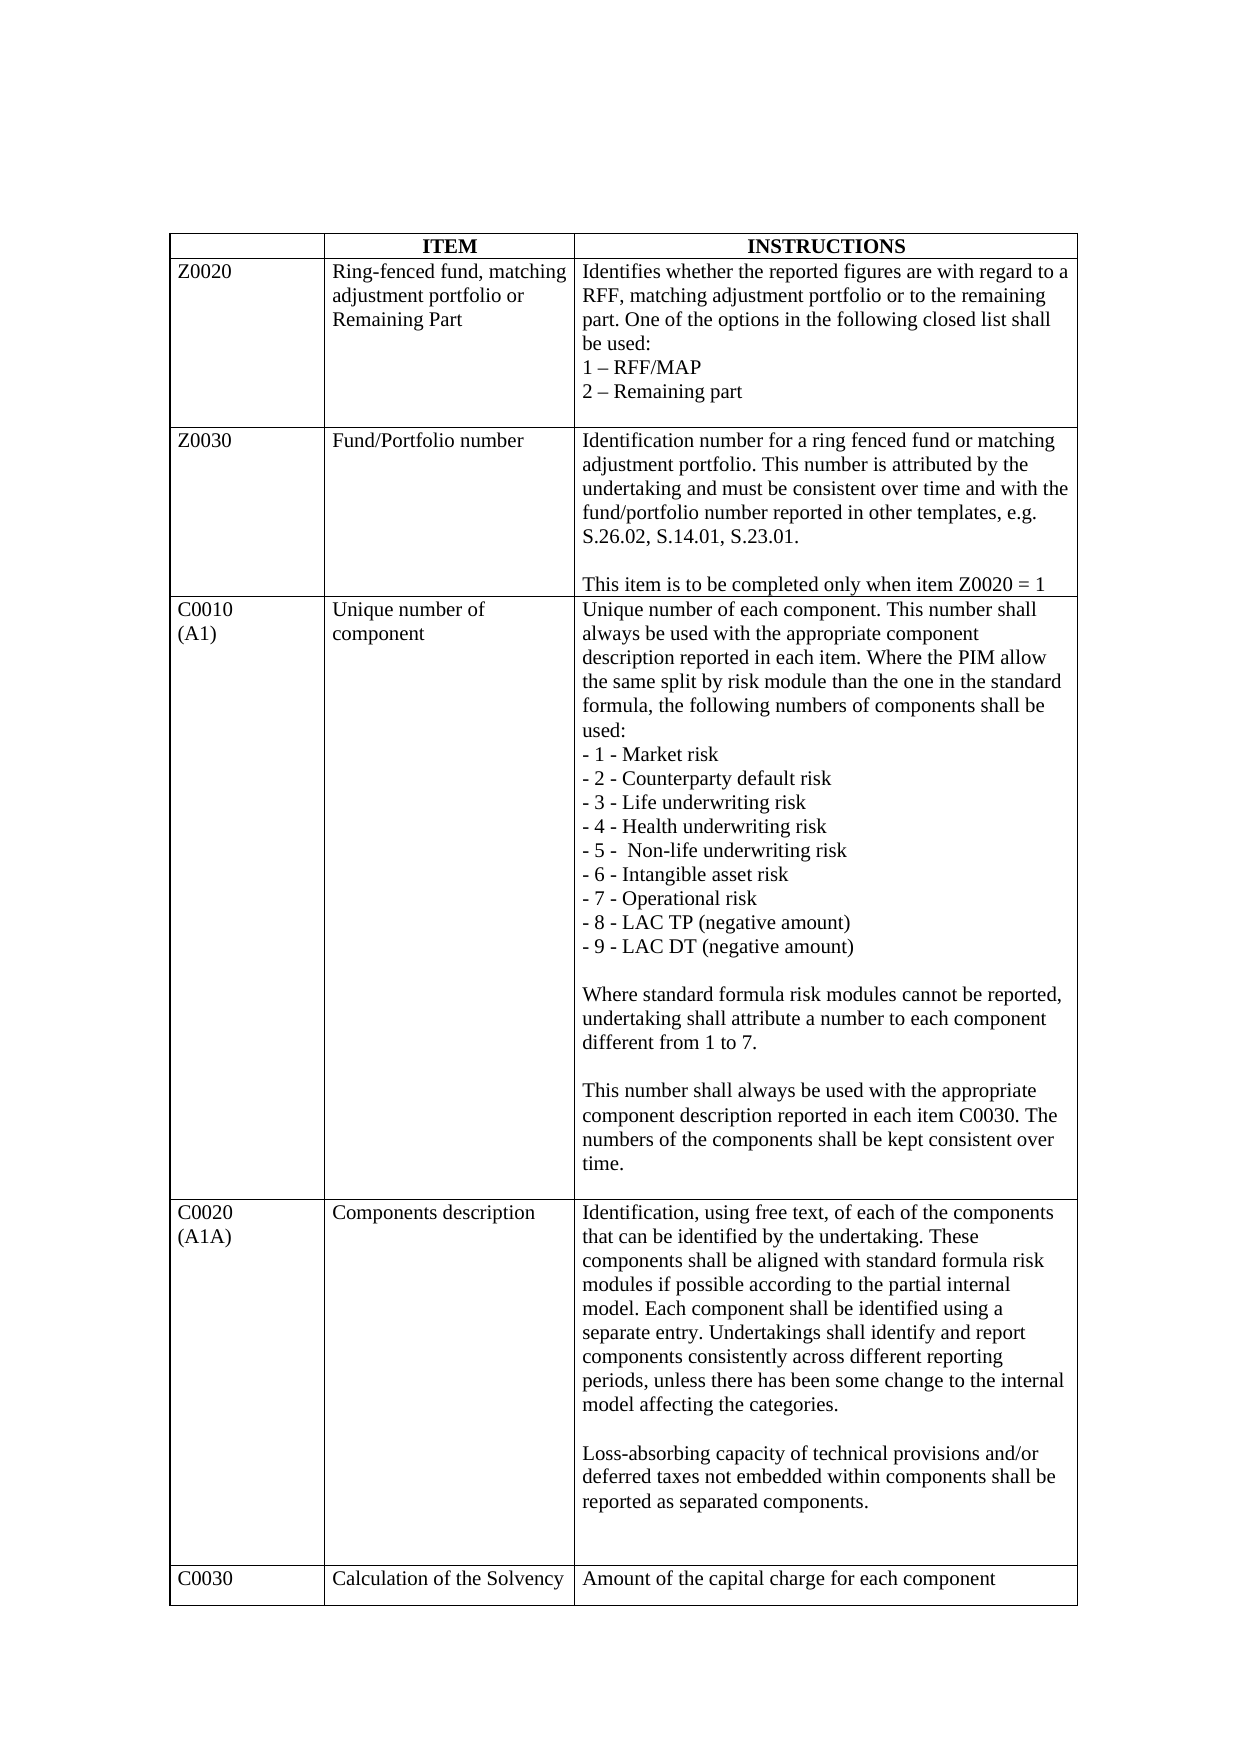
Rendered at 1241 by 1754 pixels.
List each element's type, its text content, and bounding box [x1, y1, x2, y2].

table_cell Fund/Portfolio number [325, 428, 574, 596]
table_cell Identification number for a ring fenced fund or matching adjustment portfolio. This number is attributed by the undertaking and must be consistent over time and with the fund/portfolio number reported in other templates, e.g. S.26.02, S.14.01, S.23.01. This item is to be completed only when item Z0020 = 1 [575, 428, 1077, 596]
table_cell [325, 1566, 574, 1605]
table_cell Unique number of component [325, 597, 574, 1199]
table_header [171, 234, 324, 258]
table_cell C0010 (A1) [171, 597, 324, 1199]
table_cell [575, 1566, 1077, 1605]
table_header ITEM [325, 234, 574, 258]
table_cell Identification, using free text, of each of the components that can be identified by the undertaking. These components shall be aligned with standard formula risk modules if possible according to the partial internal model. Each component shall be identified using a separate entry. Undertakings shall identify and report components consistently across different reporting periods, unless there has been some change to the internal model affecting the categories. Loss-absorbing capacity of technical provisions and/or deferred taxes not embedded within components shall be reported as separated components. [575, 1200, 1077, 1565]
table_cell Unique number of each component. This number shall always be used with the appropriate component description reported in each item. Where the PIM allow the same split by risk module than the one in the standard formula, the following numbers of components shall be used: - 1 - Market risk - 2 - Counterparty default risk - 3 - Life underwriting risk - 4 - Health underwriting risk - 5 - Non-life underwriting risk - 6 - Intangible asset risk - 7 - Operational risk - 8 - LAC TP (negative amount) - 9 - LAC DT (negative amount) Where standard formula risk modules cannot be reported, undertaking shall attribute a number to each component different from 1 to 7. This number shall always be used with the appropriate component description reported in each item C0030. The numbers of the components shall be kept consistent over time. [575, 597, 1077, 1199]
table_cell Identifies whether the reported figures are with regard to a RFF, matching adjustment portfolio or to the remaining part. One of the options in the following closed list shall be used: 1 – RFF/MAP 2 – Remaining part [575, 259, 1077, 427]
table_header INSTRUCTIONS [575, 234, 1077, 258]
table_cell Ring-fenced fund, matching adjustment portfolio or Remaining Part [325, 259, 574, 427]
table_cell Z0020 [171, 259, 324, 427]
table_cell Components description [325, 1200, 574, 1565]
table_cell Z0030 [171, 428, 324, 596]
table_cell C0030 (B1) [171, 1566, 324, 1605]
table_cell C0020 (A1A) [171, 1200, 324, 1565]
